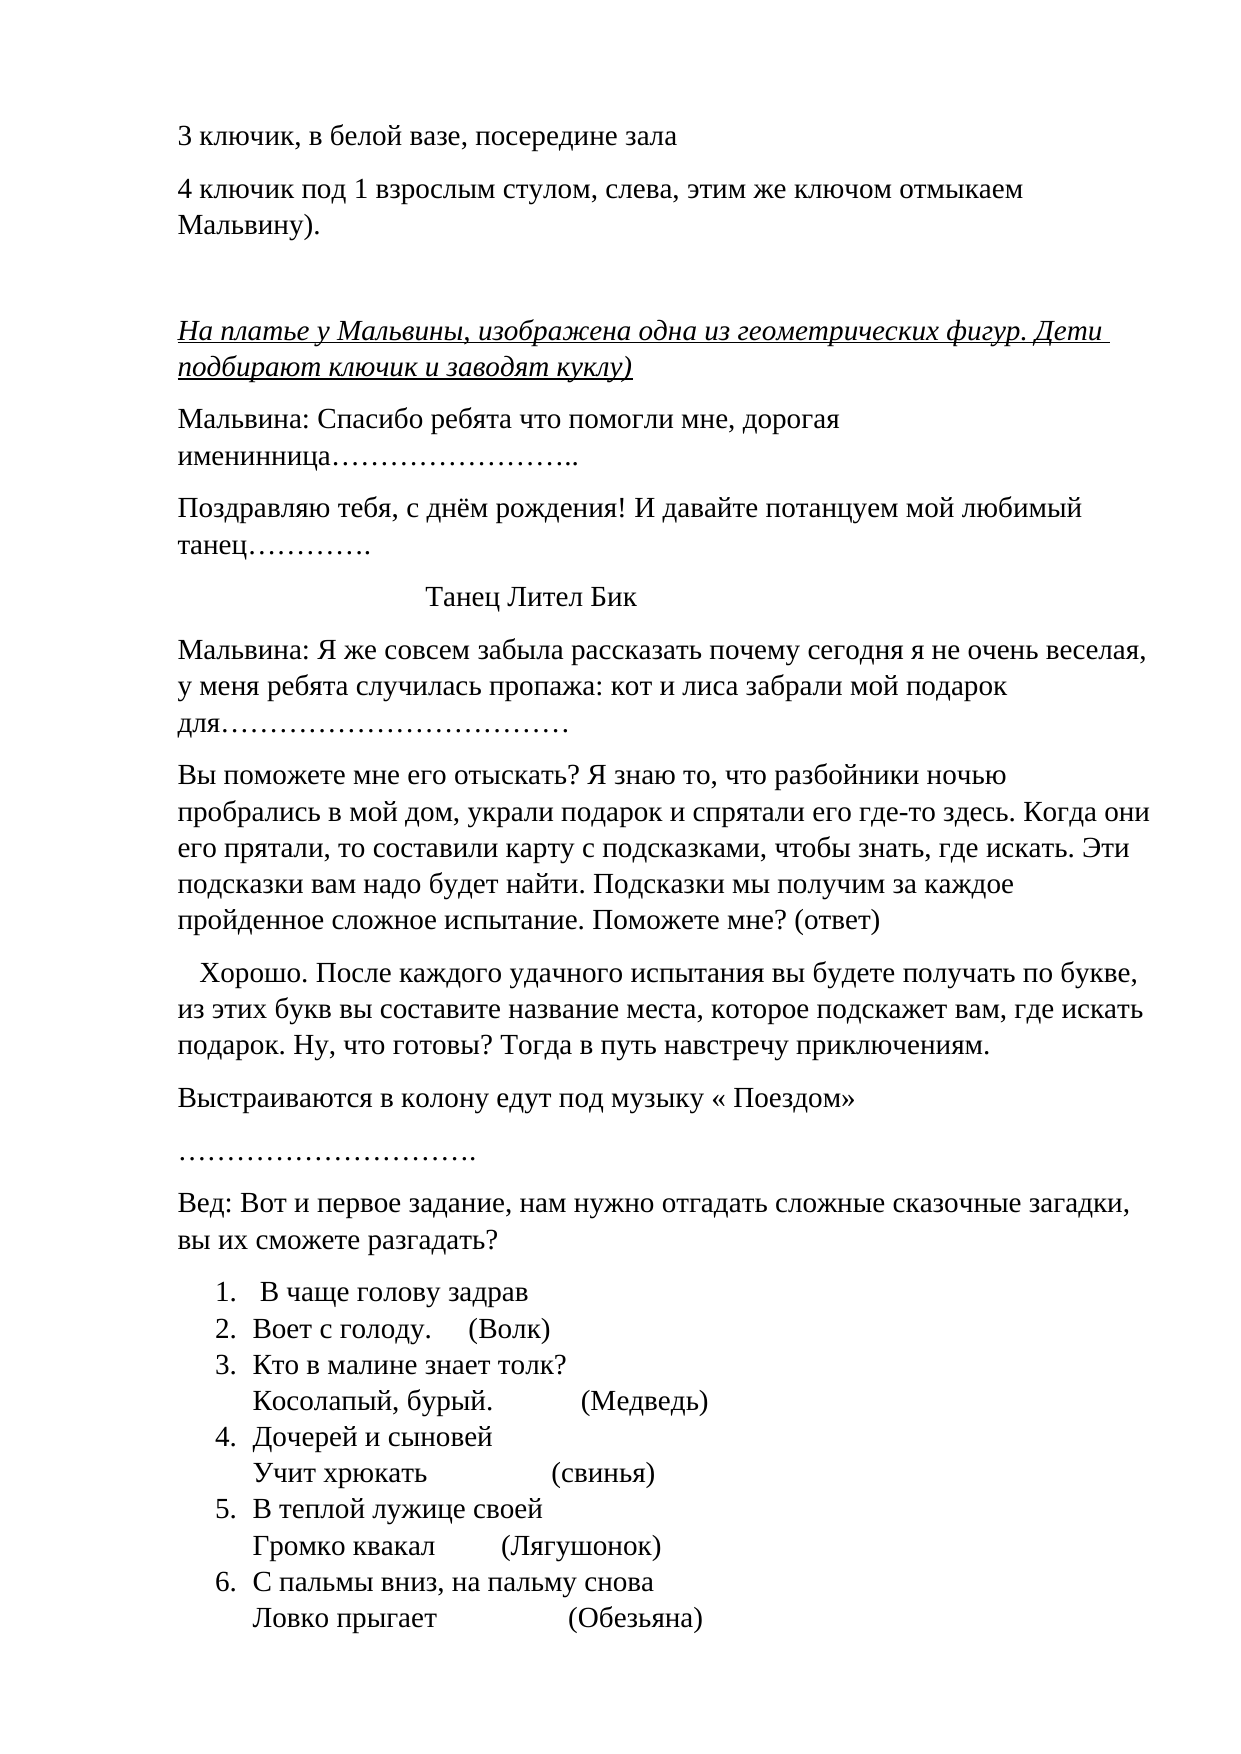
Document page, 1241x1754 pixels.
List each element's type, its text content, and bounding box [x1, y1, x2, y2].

list Кто в малине знает толк? [215, 1347, 1152, 1380]
list Дочерей и сыновей [215, 1419, 1152, 1453]
text 4 ключик под 1 взрослым стулом, слева, этим же ключом отмыкаем Мальвину). [177, 171, 1152, 241]
text …………………………. [177, 1133, 1152, 1166]
text Танец Лител Бик [177, 579, 1152, 613]
list Громко квакал (Лягушонок) [252, 1528, 1152, 1561]
text Поздравляю тебя, с днём рождения! И давайте потанцуем мой любимый танец…………. [177, 491, 1152, 560]
text На платье у Мальвины, изображена одна из геометрических фигур. Дети подбирают ключик и заводят куклу) [177, 313, 1152, 382]
list Воет с голоду. (Волк) [215, 1311, 1152, 1344]
text Выстраиваются в колону едут под музыку « Поездом» [177, 1080, 1152, 1113]
text Вед: Вот и первое задание, нам нужно отгадать сложные сказочные загадки, вы их сможете разгадать? [177, 1186, 1152, 1255]
list С пальмы вниз, на пальму снова [215, 1564, 1152, 1597]
text Мальвина: Я же совсем забыла рассказать почему сегодня я не очень веселая, у меня ребята случилась пропажа: кот и лиса забрали мой подарок для……………………………… [177, 632, 1152, 738]
list Косолапый, бурый. (Медведь) [252, 1383, 1152, 1417]
text 3 ключик, в белой вазе, посередине зала [177, 118, 1152, 152]
list Ловко прыгает (Обезьяна) [252, 1600, 1152, 1633]
text Хорошо. После каждого удачного испытания вы будете получать по букве, из этих букв вы составите название места, которое подскажет вам, где искать подарок. Ну, что готовы? Тогда в путь навстречу приключениям. [177, 955, 1152, 1061]
list В теплой лужице своей [215, 1491, 1152, 1525]
text Мальвина: Спасибо ребята что помогли мне, дорогая именинница…………………….. [177, 402, 1152, 471]
list В чаще голову задрав [215, 1274, 1152, 1308]
list Учит хрюкать (свинья) [252, 1455, 1152, 1489]
text Вы поможете мне его отыскать? Я знаю то, что разбойники ночью пробрались в мой дом, украли подарок и спрятали его где-то здесь. Когда они его прятали, то составили карту с подсказками, чтобы знать, где искать. Эти подсказки вам надо будет найти. Подсказки мы получим за каждое пройденное сложное испытание. Поможете мне? (ответ) [177, 757, 1152, 936]
